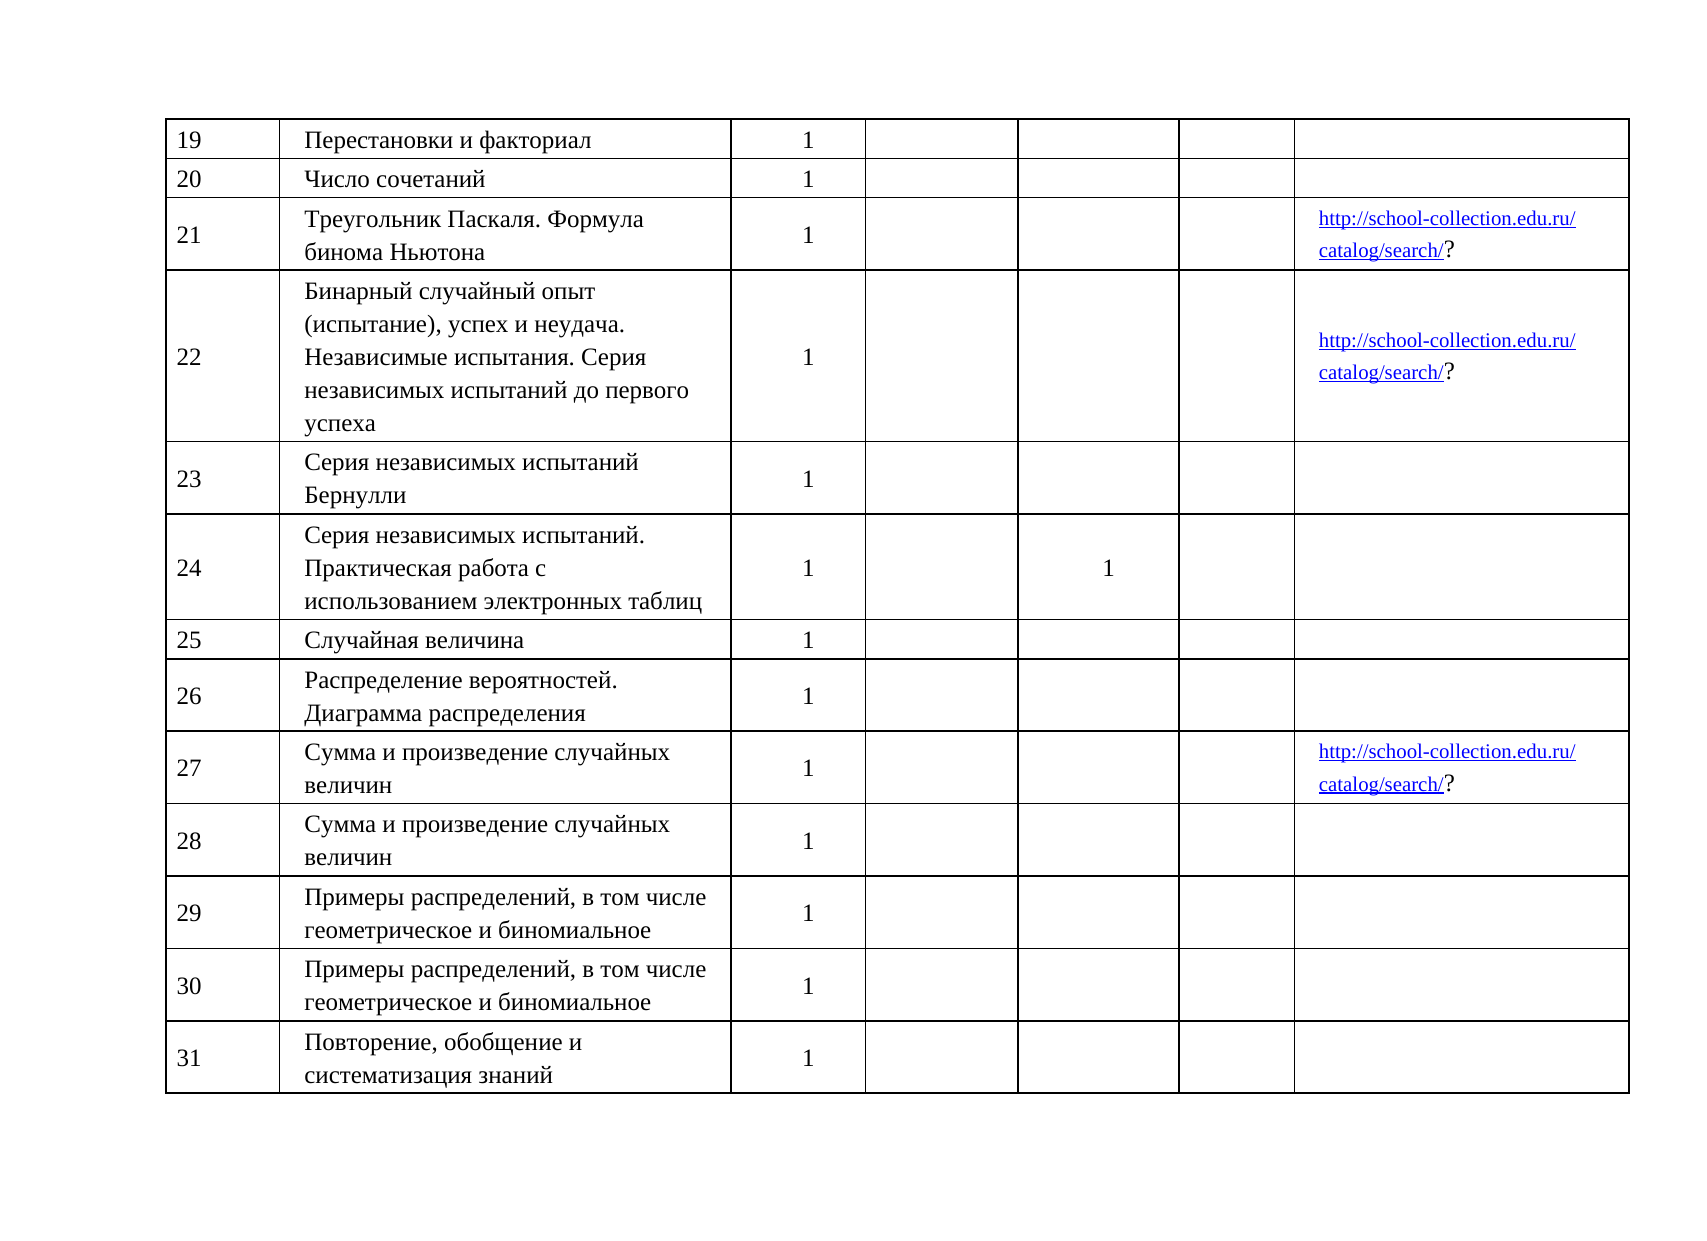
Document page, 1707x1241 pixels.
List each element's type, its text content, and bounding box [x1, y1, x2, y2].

table_cell [866, 120, 1017, 157]
table_cell [1180, 620, 1294, 658]
table_cell [1295, 877, 1628, 947]
table_cell 1 [732, 442, 865, 513]
table_cell [1019, 1022, 1178, 1092]
table_cell [1019, 877, 1178, 947]
table_cell [1019, 620, 1178, 658]
table_cell 29 [167, 877, 279, 947]
table_cell [866, 804, 1017, 875]
table_cell Серия независимых испытаний Бернулли [280, 442, 730, 513]
table_cell [1180, 660, 1294, 730]
table_cell [1019, 804, 1178, 875]
table_cell [866, 732, 1017, 803]
table_cell 25 [167, 620, 279, 658]
table_cell Сумма и произведение случайных величин [280, 804, 730, 875]
table_cell Сумма и произведение случайных величин [280, 732, 730, 803]
table_cell 1 [1019, 515, 1178, 618]
table_cell [1295, 159, 1628, 197]
table_cell 30 [167, 949, 279, 1020]
table_cell [1019, 732, 1178, 803]
table_cell [1180, 949, 1294, 1020]
table_cell Серия независимых испытаний. Практическая работа с использованием электронных таблиц [280, 515, 730, 618]
table_cell [1180, 1022, 1294, 1092]
table_cell [1295, 120, 1628, 157]
table_cell [1295, 442, 1628, 513]
table_cell [1019, 120, 1178, 157]
table_cell 1 [732, 159, 865, 197]
table_cell 26 [167, 660, 279, 730]
table_cell [866, 198, 1017, 269]
table_cell 1 [732, 120, 865, 157]
table_cell 1 [732, 271, 865, 441]
table_cell [1295, 620, 1628, 658]
table_cell [1019, 271, 1178, 441]
table_cell [1180, 732, 1294, 803]
table_cell [1295, 515, 1628, 618]
table_cell 1 [732, 732, 865, 803]
table_cell 1 [732, 1022, 865, 1092]
table_cell 20 [167, 159, 279, 197]
table_cell [1180, 120, 1294, 157]
table_cell [866, 877, 1017, 947]
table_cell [1295, 198, 1628, 269]
table_cell 21 [167, 198, 279, 269]
table_cell [1180, 804, 1294, 875]
table_cell [1019, 198, 1178, 269]
table_cell [1180, 442, 1294, 513]
table_cell 27 [167, 732, 279, 803]
table_cell [1180, 198, 1294, 269]
table_cell http://school-collection.edu.ru/catalog/search/? [1295, 732, 1628, 803]
table_cell 23 [167, 442, 279, 513]
table_cell [1180, 271, 1294, 441]
table_cell 1 [732, 804, 865, 875]
table_cell [1019, 949, 1178, 1020]
table_cell 24 [167, 515, 279, 618]
table_cell 28 [167, 804, 279, 875]
table_cell Треугольник Паскаля. Формула бинома Ньютона [280, 198, 730, 269]
table_cell [866, 442, 1017, 513]
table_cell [1295, 271, 1628, 441]
table_cell [866, 515, 1017, 618]
table_cell [866, 660, 1017, 730]
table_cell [280, 1022, 730, 1092]
table_cell Распределение вероятностей. Диаграмма распределения [280, 660, 730, 730]
table_cell 1 [732, 515, 865, 618]
table_cell Бинарный случайный опыт (испытание), успех и неудача. Независимые испытания. Серия независимых испытаний до первого успеха [280, 271, 730, 441]
table_cell [1180, 515, 1294, 618]
table_cell [1295, 804, 1628, 875]
table_cell 1 [732, 198, 865, 269]
table_cell [866, 620, 1017, 658]
table_cell 1 [732, 660, 865, 730]
table_cell 1 [732, 877, 865, 947]
table_cell Примеры распределений, в том числе геометрическое и биномиальное [280, 949, 730, 1020]
table_cell [1180, 877, 1294, 947]
table_cell 31 [167, 1022, 279, 1092]
table_cell [866, 271, 1017, 441]
table_cell [1295, 1022, 1628, 1092]
table_cell 1 [732, 949, 865, 1020]
table_cell [1019, 442, 1178, 513]
table_cell [866, 159, 1017, 197]
table_cell Число сочетаний [280, 159, 730, 197]
table_cell Случайная величина [280, 620, 730, 658]
table_cell [1019, 660, 1178, 730]
table_cell Примеры распределений, в том числе геометрическое и биномиальное [280, 877, 730, 947]
table_cell [866, 1022, 1017, 1092]
table_cell [1295, 949, 1628, 1020]
table_cell 19 [167, 120, 279, 157]
table_cell 1 [732, 620, 865, 658]
table_cell Перестановки и факториал [280, 120, 730, 157]
table_cell [866, 949, 1017, 1020]
table_cell [1019, 159, 1178, 197]
table_cell [1295, 660, 1628, 730]
table_cell 22 [167, 271, 279, 441]
table_cell [1180, 159, 1294, 197]
